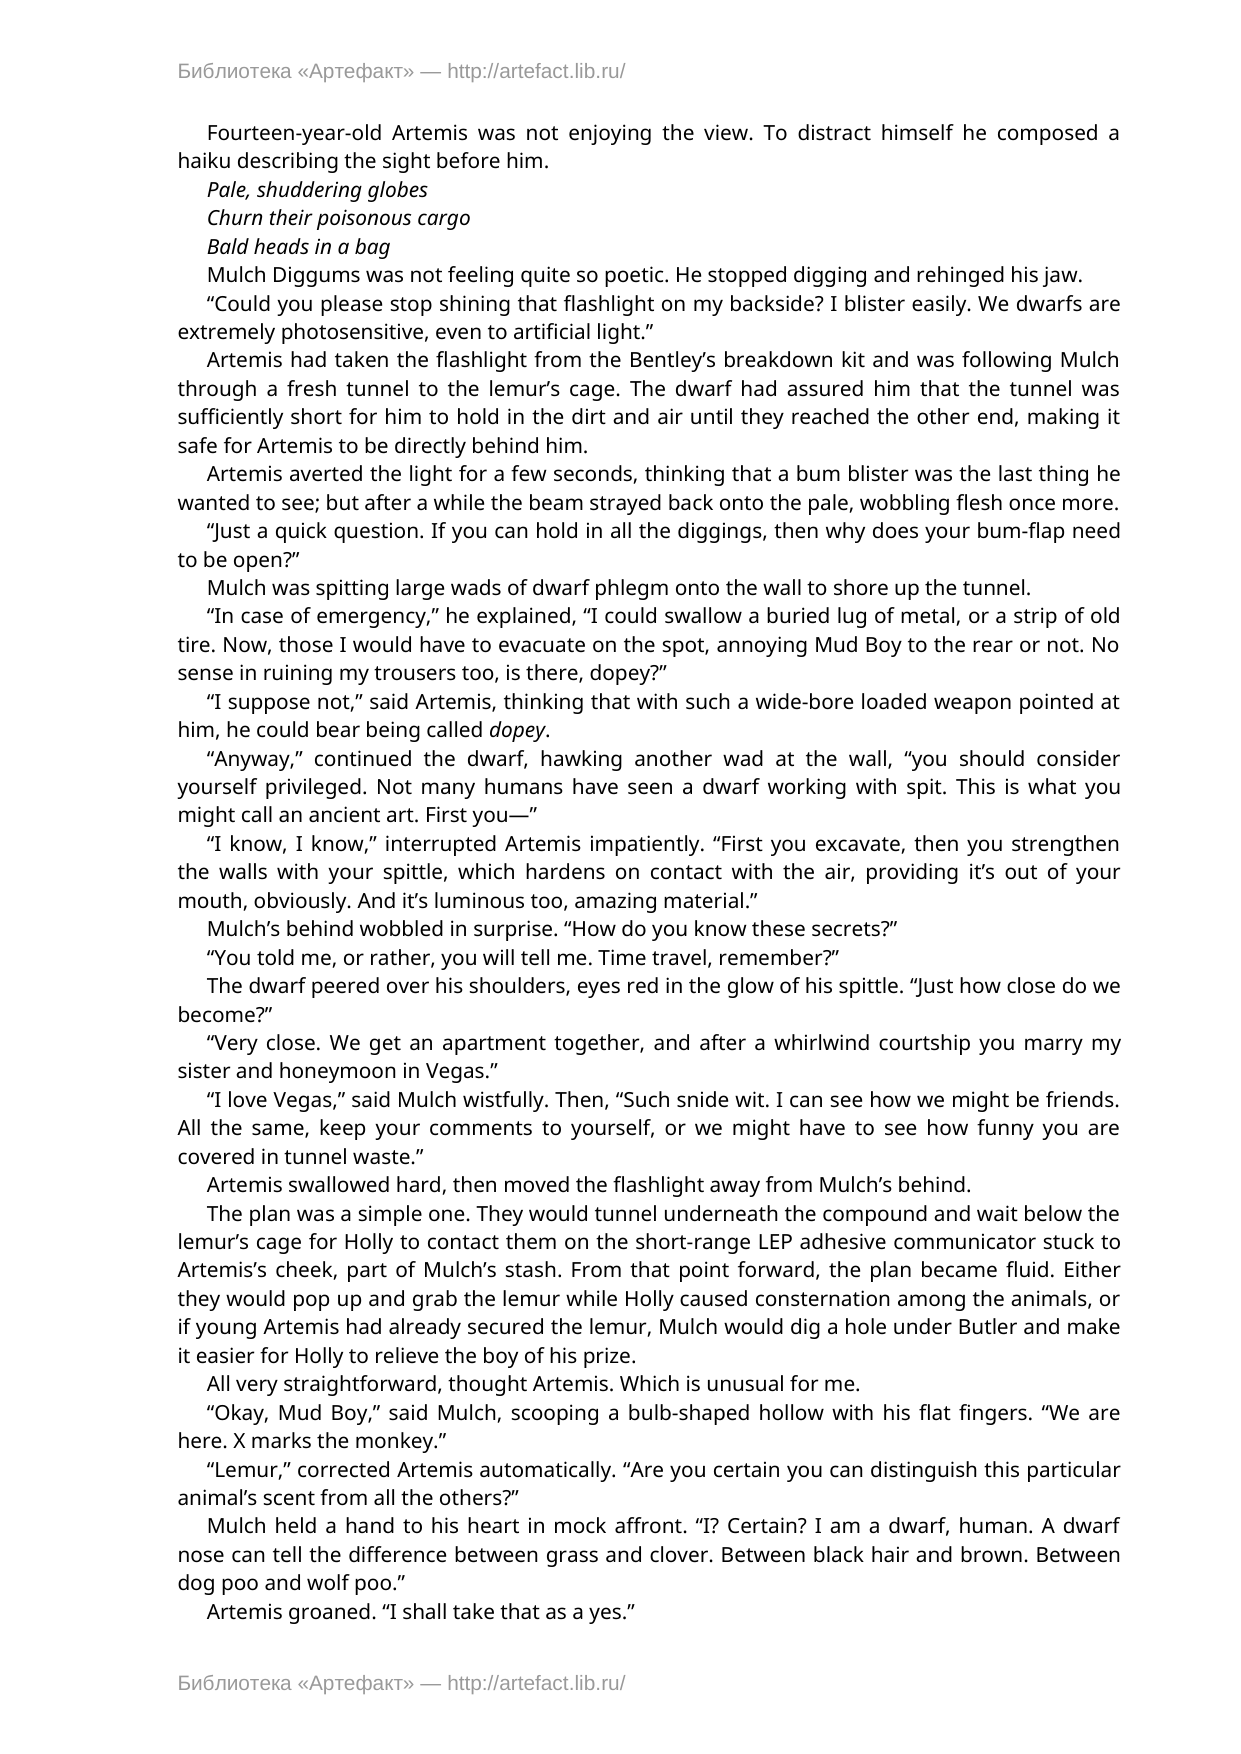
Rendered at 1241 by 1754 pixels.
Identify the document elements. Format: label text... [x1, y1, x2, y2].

text Artemis swallowed hard, then moved the flashlight away from Mulch’s behind. [177, 1170, 1122, 1199]
text “Okay, Mud Boy,” said Mulch, scooping a bulb-shaped hollow with his flat fingers. “We are here. X marks the monkey.” [177, 1398, 1122, 1455]
text Bald heads in a bag [177, 232, 1122, 260]
text All very straightforward, thought Artemis. Which is unusual for me. [177, 1369, 1122, 1398]
text Mulch held a hand to his heart in mock affront. “I? Certain? I am a dwarf, human. A dwarf nose can tell the difference between grass and clover. Between black hair and brown. Between dog poo and wolf poo.” [177, 1512, 1122, 1597]
text Artemis averted the light for a few seconds, thinking that a bum blister was the last thing he wanted to see; but after a while the beam strayed back onto the pale, wobbling flesh once more. [177, 459, 1122, 516]
text “In case of emergency,” he explained, “I could swallow a buried lug of metal, or a strip of old tire. Now, those I would have to evacuate on the spot, annoying Mud Boy to the rear or not. No sense in ruining my trousers too, is there, dopey?” [177, 602, 1122, 687]
text Mulch was spitting large wads of dwarf phlegm onto the wall to shore up the tunnel. [177, 573, 1122, 602]
text “I suppose not,” said Artemis, thinking that with such a wide-bore loaded weapon pointed at him, he could bear being called dopey. [177, 687, 1122, 744]
text “Lemur,” corrected Artemis automatically. “Are you certain you can distinguish this particular animal’s scent from all the others?” [177, 1455, 1122, 1512]
text “Very close. We get an apartment together, and after a whirlwind courtship you marry my sister and honeymoon in Vegas.” [177, 1028, 1122, 1085]
text Pale, shuddering globes [177, 175, 1122, 203]
text Artemis had taken the flashlight from the Bentley’s breakdown kit and was following Mulch through a fresh tunnel to the lemur’s cage. The dwarf had assured him that the tunnel was sufficiently short for him to hold in the dirt and air until they reached the other end, making it safe for Artemis to be directly behind him. [177, 346, 1122, 459]
text “I love Vegas,” said Mulch wistfully. Then, “Such snide wit. I can see how we might be friends. All the same, keep your comments to yourself, or we might have to see how funny you are covered in tunnel waste.” [177, 1085, 1122, 1170]
text Artemis groaned. “I shall take that as a yes.” [177, 1597, 1122, 1625]
text The dwarf peered over his shoulders, eyes red in the glow of his spittle. “Just how close do we become?” [177, 971, 1122, 1028]
text “Anyway,” continued the dwarf, hawking another wad at the wall, “you should consider yourself privileged. Not many humans have seen a dwarf working with spit. This is what you might call an ancient art. First you—” [177, 744, 1122, 829]
text “You told me, or rather, you will tell me. Time travel, remember?” [177, 943, 1122, 971]
text Mulch Diggums was not feeling quite so poetic. He stopped digging and rehinged his jaw. [177, 260, 1122, 289]
text Fourteen-year-old Artemis was not enjoying the view. To distract himself he composed a haiku describing the sight before him. [177, 118, 1122, 175]
text Mulch’s behind wobbled in surprise. “How do you know these secrets?” [177, 914, 1122, 943]
text “Just a quick question. If you can hold in all the diggings, then why does your bum-flap need to be open?” [177, 516, 1122, 573]
text “I know, I know,” interrupted Artemis impatiently. “First you excavate, then you strengthen the walls with your spittle, which hardens on contact with the air, providing it’s out of your mouth, obviously. And it’s luminous too, amazing material.” [177, 829, 1122, 914]
text Churn their poisonous cargo [177, 203, 1122, 232]
text The plan was a simple one. They would tunnel underneath the compound and wait below the lemur’s cage for Holly to contact them on the short-range LEP adhesive communicator stuck to Artemis’s cheek, part of Mulch’s stash. From that point forward, the plan became fluid. Either they would pop up and grab the lemur while Holly caused consternation among the animals, or if young Artemis had already secured the lemur, Mulch would dig a hole under Butler and make it easier for Holly to relieve the boy of his prize. [177, 1199, 1122, 1369]
text “Could you please stop shining that flashlight on my backside? I blister easily. We dwarfs are extremely photosensitive, even to artificial light.” [177, 289, 1122, 346]
